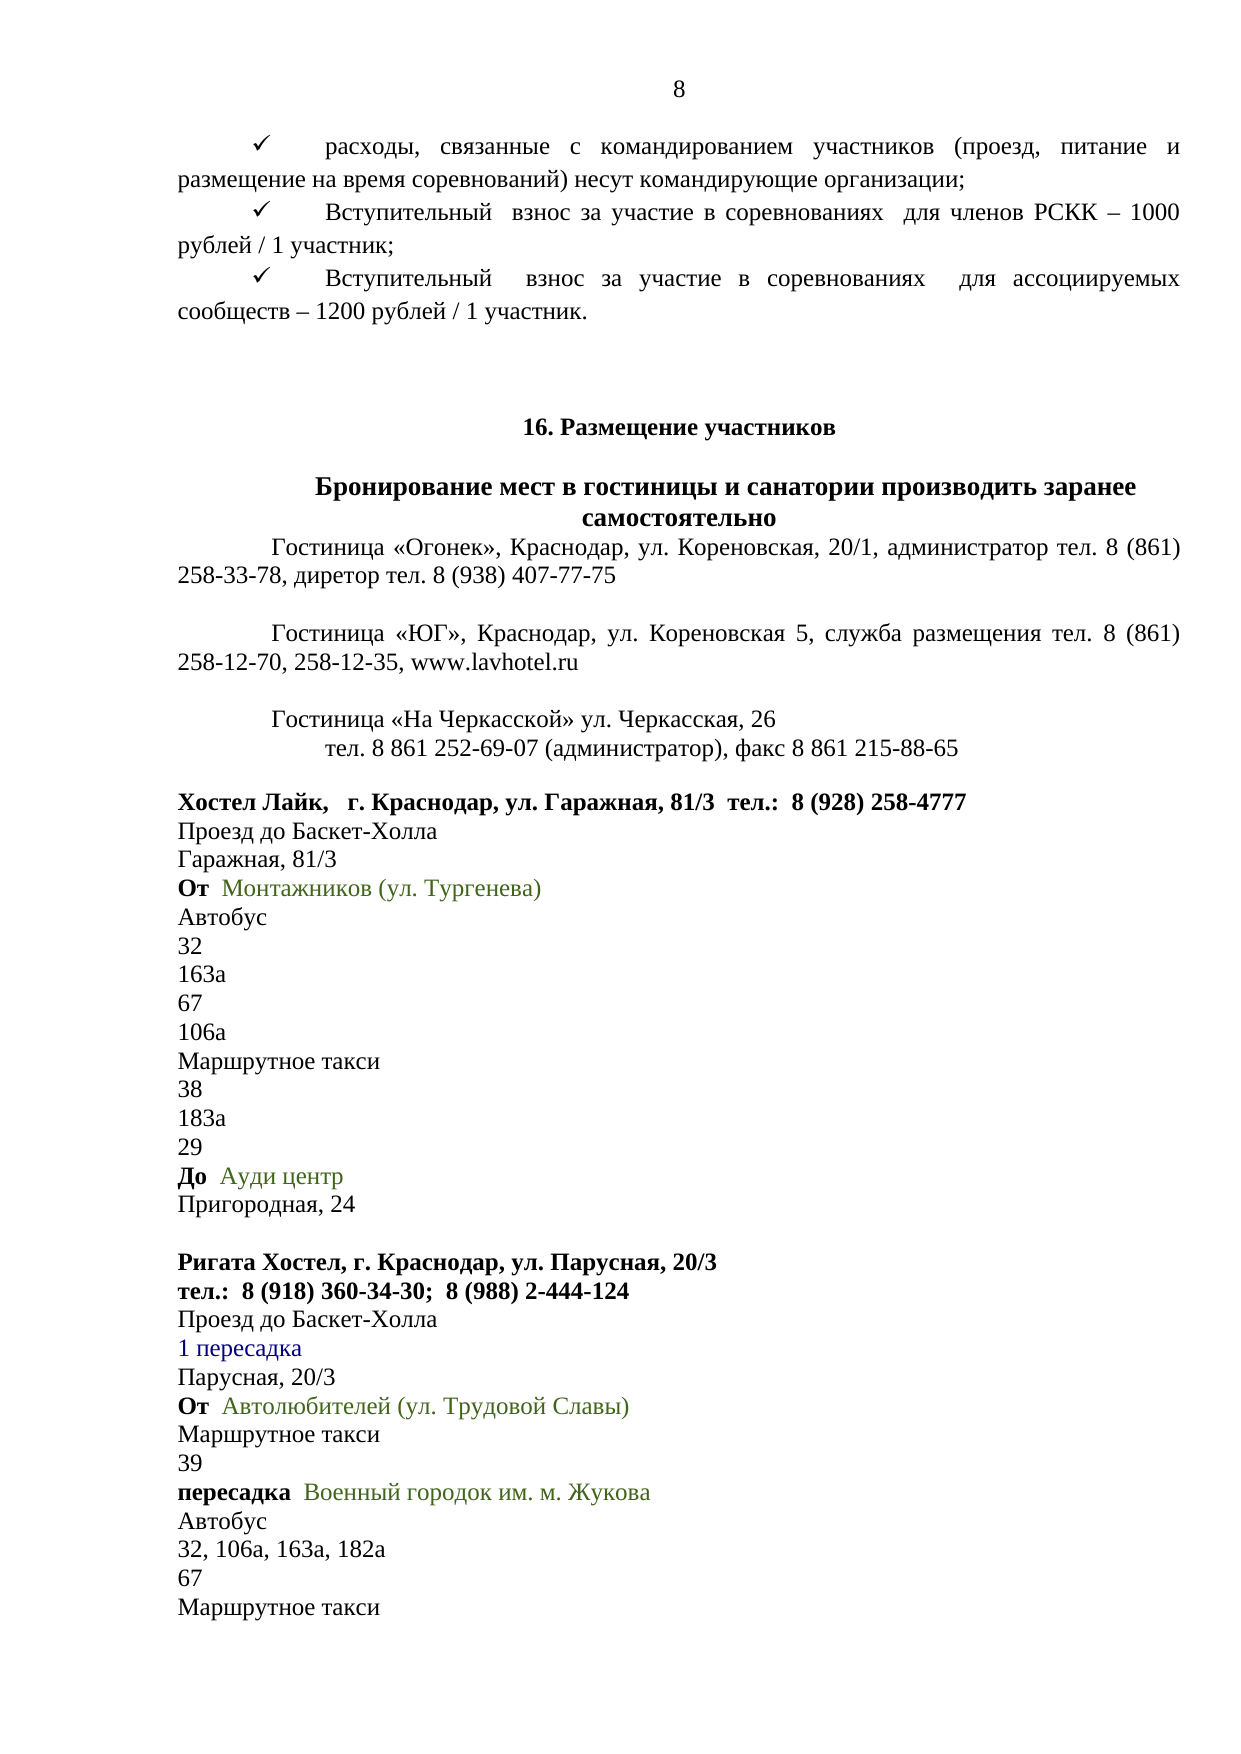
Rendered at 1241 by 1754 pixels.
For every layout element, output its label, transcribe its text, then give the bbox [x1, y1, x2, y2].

text Автобус [177, 1506, 1181, 1534]
text тел.: 8 (918) 360-34-30; 8 (988) 2-444-124 [177, 1276, 1181, 1304]
list расходы, связанные с командированием участников (проезд, питание и размещение на время соревнований) несут командирующие организации; [177, 131, 1181, 193]
text 1 пересадка [177, 1333, 1181, 1362]
text Гостиница «На Черкасской» ул. Черкасская, 26 [271, 704, 1181, 733]
text Ригата Хостел, г. Краснодар, ул. Парусная, 20/3 [177, 1247, 1181, 1276]
text Пригородная, 24 [177, 1189, 1181, 1218]
text Хостел Лайк, г. Краснодар, ул. Гаражная, 81/3 тел.: 8 (928) 258-4777 [177, 787, 1181, 816]
text Гаражная, 81/3 [177, 844, 1181, 873]
text До Ауди центр [177, 1161, 1181, 1189]
text Гостиница «ЮГ», Краснодар, ул. Кореновская 5, служба размещения тел. 8 (861) 258-12-70, 258-12-35, www.lavhotel.ru [177, 618, 1181, 676]
list тел. 8 861 252-69-07 (администратор), факс 8 861 215-88-65 [271, 733, 1181, 762]
text Проезд до Баскет-Холла [177, 816, 1181, 844]
text Бронирование мест в гостиницы и санатории производить заранее самостоятельно [177, 469, 1181, 532]
text 106а [177, 1017, 1181, 1046]
text 38 [177, 1074, 1181, 1103]
text 16. Размещение участников [177, 412, 1181, 441]
text Маршрутное такси [177, 1592, 1181, 1621]
text 183а [177, 1103, 1181, 1132]
text 163а [177, 959, 1181, 988]
text От Автолюбителей (ул. Трудовой Славы) [177, 1391, 1181, 1419]
text 67 [177, 988, 1181, 1017]
list Вступительный взнос за участие в соревнованиях для ассоциируемых сообществ – 1200 рублей / 1 участник. [177, 263, 1181, 325]
text 67 [177, 1563, 1181, 1592]
text 39 [177, 1448, 1181, 1477]
text Маршрутное такси [177, 1419, 1181, 1448]
text 32 [177, 931, 1181, 959]
text Гостиница «Огонек», Краснодар, ул. Кореновская, 20/1, администратор тел. 8 (861) 258-33-78, диретор тел. 8 (938) 407-77-75 [177, 532, 1181, 589]
text Маршрутное такси [177, 1046, 1181, 1074]
text пересадка Военный городок им. м. Жукова [177, 1477, 1181, 1506]
text Проезд до Баскет-Холла [177, 1304, 1181, 1333]
text 32, 106а, 163а, 182а [177, 1534, 1181, 1563]
text Автобус [177, 902, 1181, 931]
text От Монтажников (ул. Тургенева) [177, 873, 1181, 902]
text Парусная, 20/3 [177, 1362, 1181, 1391]
list Вступительный взнос за участие в соревнованиях для членов РСКК – 1000 рублей / 1 участник; [177, 197, 1181, 259]
text 29 [177, 1132, 1181, 1161]
